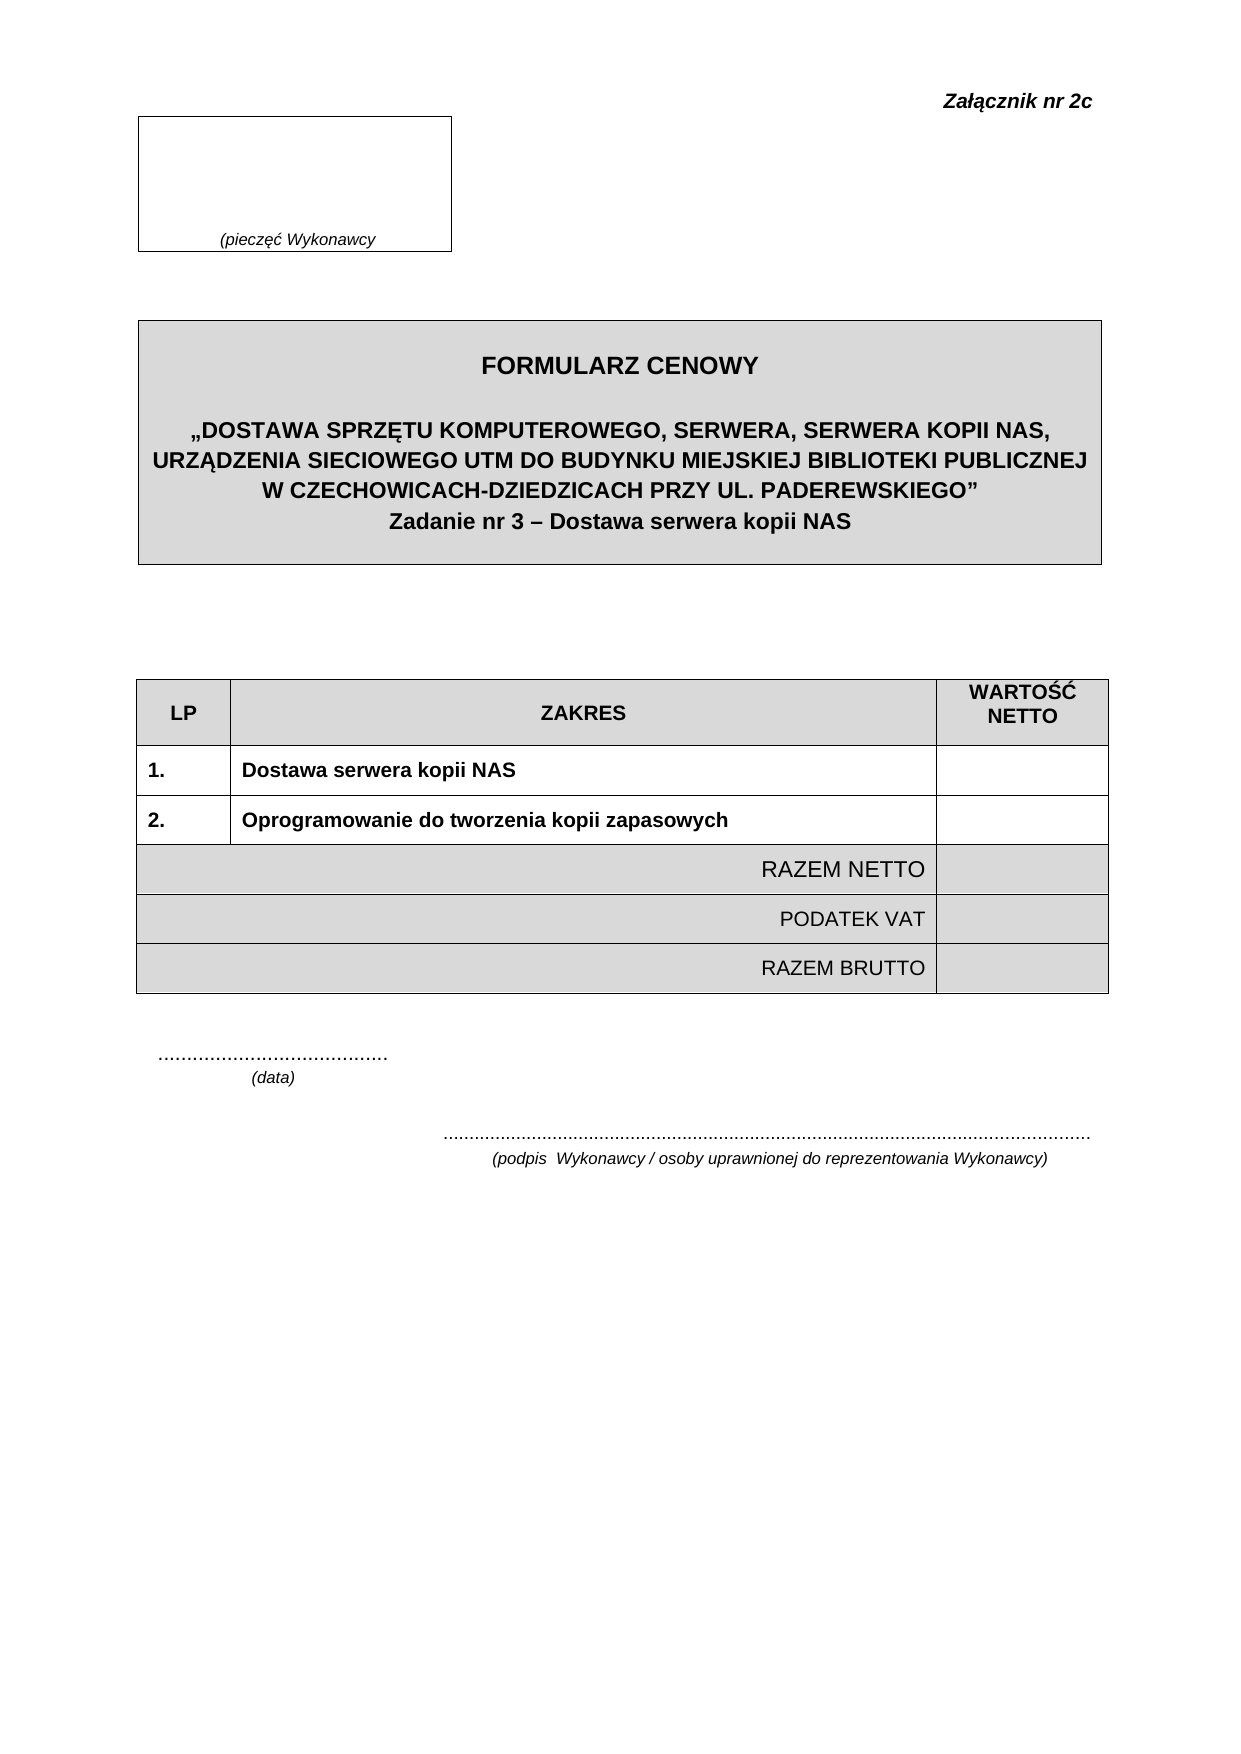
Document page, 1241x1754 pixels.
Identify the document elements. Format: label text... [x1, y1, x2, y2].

table_cell PODATEK VAT [137, 895, 936, 943]
text (data) [148, 1068, 398, 1087]
table_cell RAZEM NETTO [137, 845, 936, 893]
table_header ZAKRES [231, 680, 936, 745]
table_cell [937, 746, 1108, 794]
text Zadanie nr 3 – Dostawa serwera kopii NAS [139, 504, 1101, 534]
text FORMULARZ CENOWY [139, 348, 1101, 380]
table_cell [937, 796, 1108, 844]
text Załącznik nr 2c [148, 89, 1092, 113]
table_cell Dostawa serwera kopii NAS [231, 746, 936, 794]
text (podpis Wykonawcy / osoby uprawnionej do reprezentowania Wykonawcy) [443, 1148, 1092, 1168]
text „DOSTAWA SPRZĘTU KOMPUTEROWEGO, SERWERA, SERWERA KOPII NAS, URZĄDZENIA SIECIOWEGO UTM DO BUDYNKU MIEJSKIEJ BIBLIOTEKI PUBLICZNEJ W CZECHOWICACH-DZIEDZICACH PRZY UL. PADEREWSKIEGO” [139, 414, 1101, 504]
table_cell [937, 895, 1108, 943]
table_cell 2. [137, 796, 230, 844]
table_cell [937, 845, 1108, 893]
table_header WARTOŚĆ NETTO [937, 680, 1108, 745]
table_cell [937, 944, 1108, 992]
table_cell RAZEM BRUTTO [137, 944, 936, 992]
text (pieczęć Wykonawcy [139, 226, 451, 251]
table_cell Oprogramowanie do tworzenia kopii zapasowych [231, 796, 936, 844]
text ........................................ [148, 1040, 398, 1064]
table_header LP [137, 680, 230, 745]
table_cell 1. [137, 746, 230, 794]
